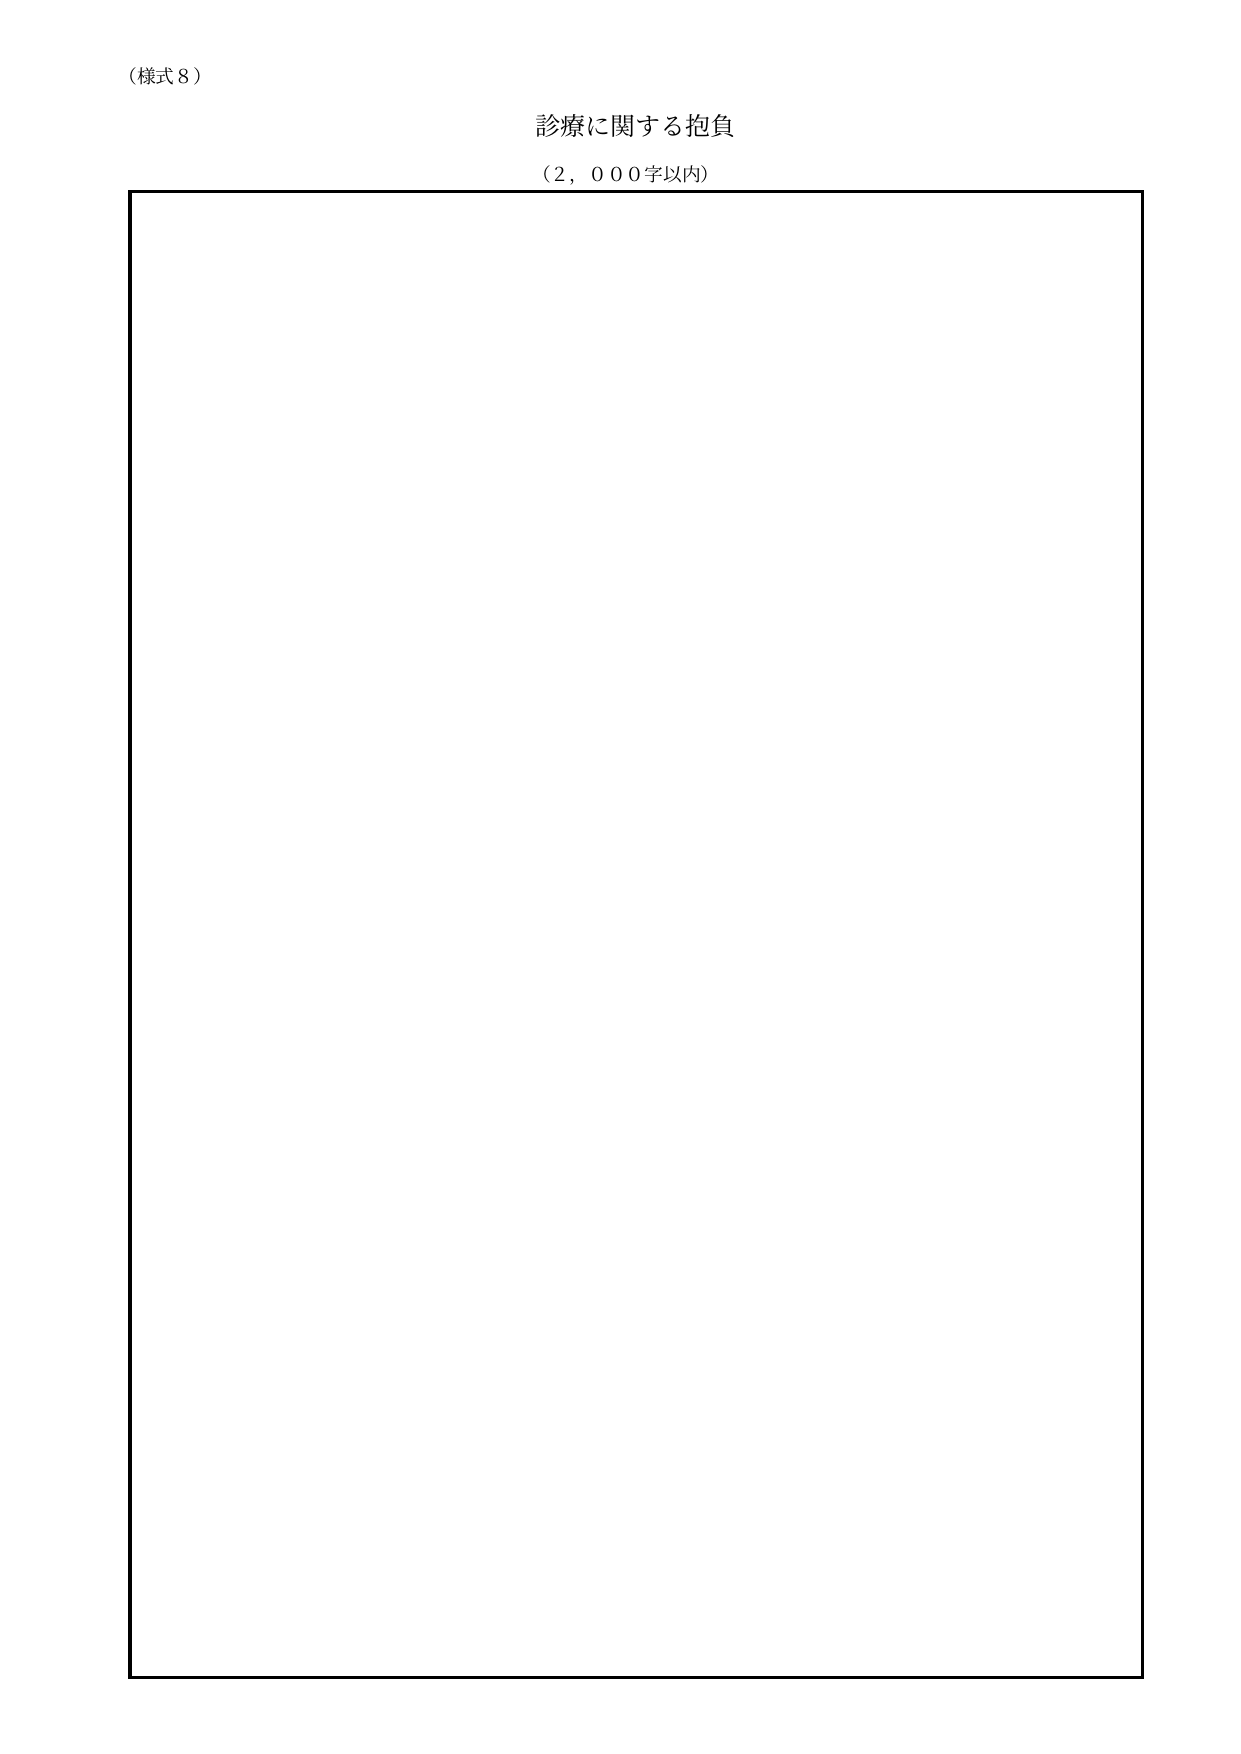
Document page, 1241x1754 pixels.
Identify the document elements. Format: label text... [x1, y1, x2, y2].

table_header [132, 193, 1141, 1676]
text （様式８） [118, 59, 1152, 92]
text （２，０００字以内） [118, 157, 1020, 190]
text 診療に関する抱負 [118, 92, 1152, 157]
